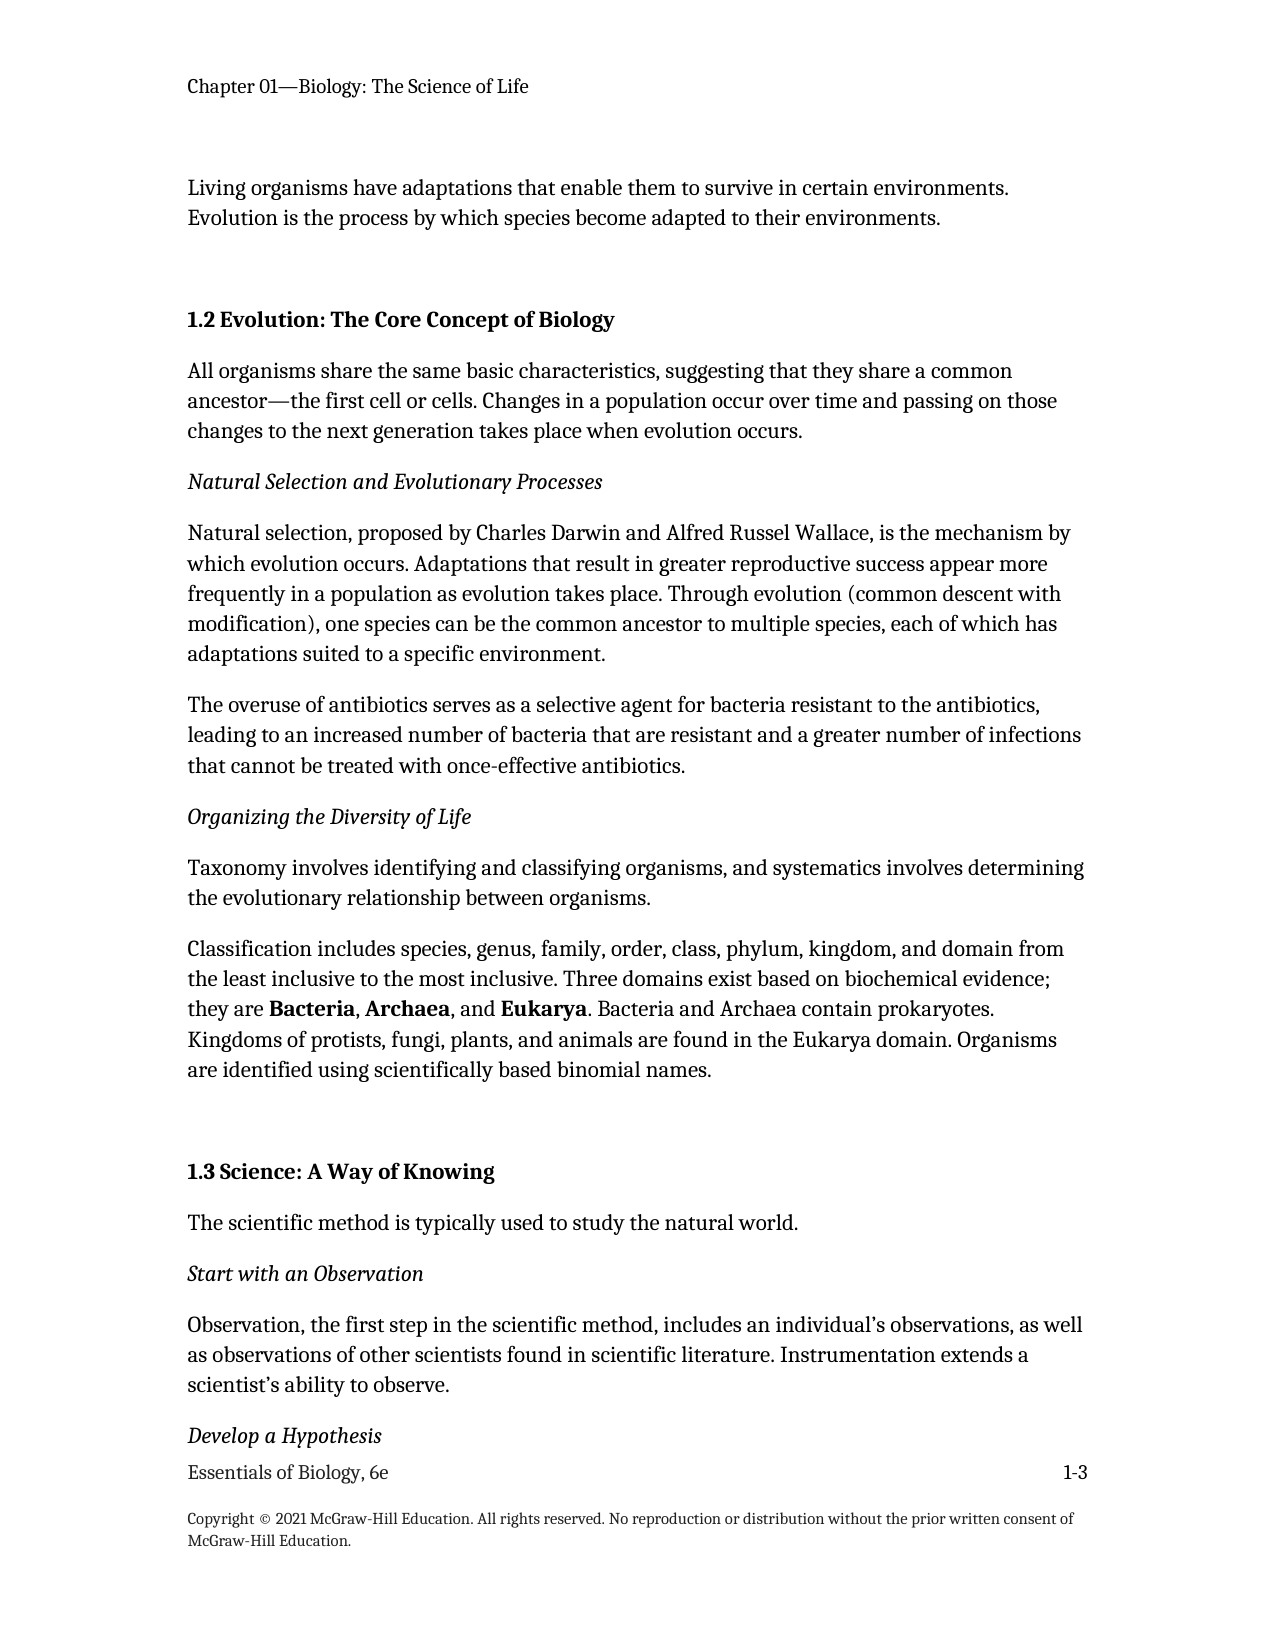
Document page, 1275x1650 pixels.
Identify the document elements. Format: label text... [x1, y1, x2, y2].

subtitle Start with an Observation [187, 1261, 1087, 1287]
text The overuse of antibiotics serves as a selective agent for bacteria resistant to the antibiotics, leading to an increased number of bacteria that are resistant and a greater number of infections that cannot be treated with once-effective antibiotics. [187, 692, 1087, 779]
text Classification includes species, genus, family, order, class, phylum, kingdom, and domain from the least inclusive to the most inclusive. Three domains exist based on biochemical evidence; they are Bacteria, Archaea, and Eukarya. Bacteria and Archaea contain prokaryotes. Kingdoms of protists, fungi, plants, and animals are found in the Eukarya domain. Organisms are identified using scientifically based binomial names. [187, 936, 1087, 1083]
text Taxonomy involves identifying and classifying organisms, and systematics involves determining the evolutionary relationship between organisms. [187, 854, 1087, 911]
text All organisms share the same basic characteristics, suggesting that they share a common ancestor—the first cell or cells. Changes in a population occur over time and passing on those changes to the next generation takes place when evolution occurs. [187, 358, 1087, 444]
text The scientific method is typically used to study the natural world. [187, 1210, 1087, 1236]
subtitle Organizing the Diversity of Life [187, 803, 1087, 830]
subtitle 1.3 Science: A Way of Knowing [187, 1159, 1087, 1185]
text Living organisms have adaptations that enable them to survive in certain environments. Evolution is the process by which species become adapted to their environments. [187, 174, 1087, 231]
text Observation, the first step in the scientific method, includes an individual’s observations, as well as observations of other scientists found in scientific literature. Instrumentation extends a scientist’s ability to observe. [187, 1312, 1087, 1399]
subtitle Develop a Hypothesis [187, 1423, 1087, 1450]
text Natural selection, proposed by Charles Darwin and Alfred Russel Wallace, is the mechanism by which evolution occurs. Adaptations that result in greater reproductive success appear more frequently in a population as evolution takes place. Through evolution (common descent with modification), one species can be the common ancestor to multiple species, each of which has adaptations suited to a specific environment. [187, 520, 1087, 667]
subtitle 1.2 Evolution: The Core Concept of Biology [187, 307, 1087, 333]
subtitle Natural Selection and Evolutionary Processes [187, 469, 1087, 496]
